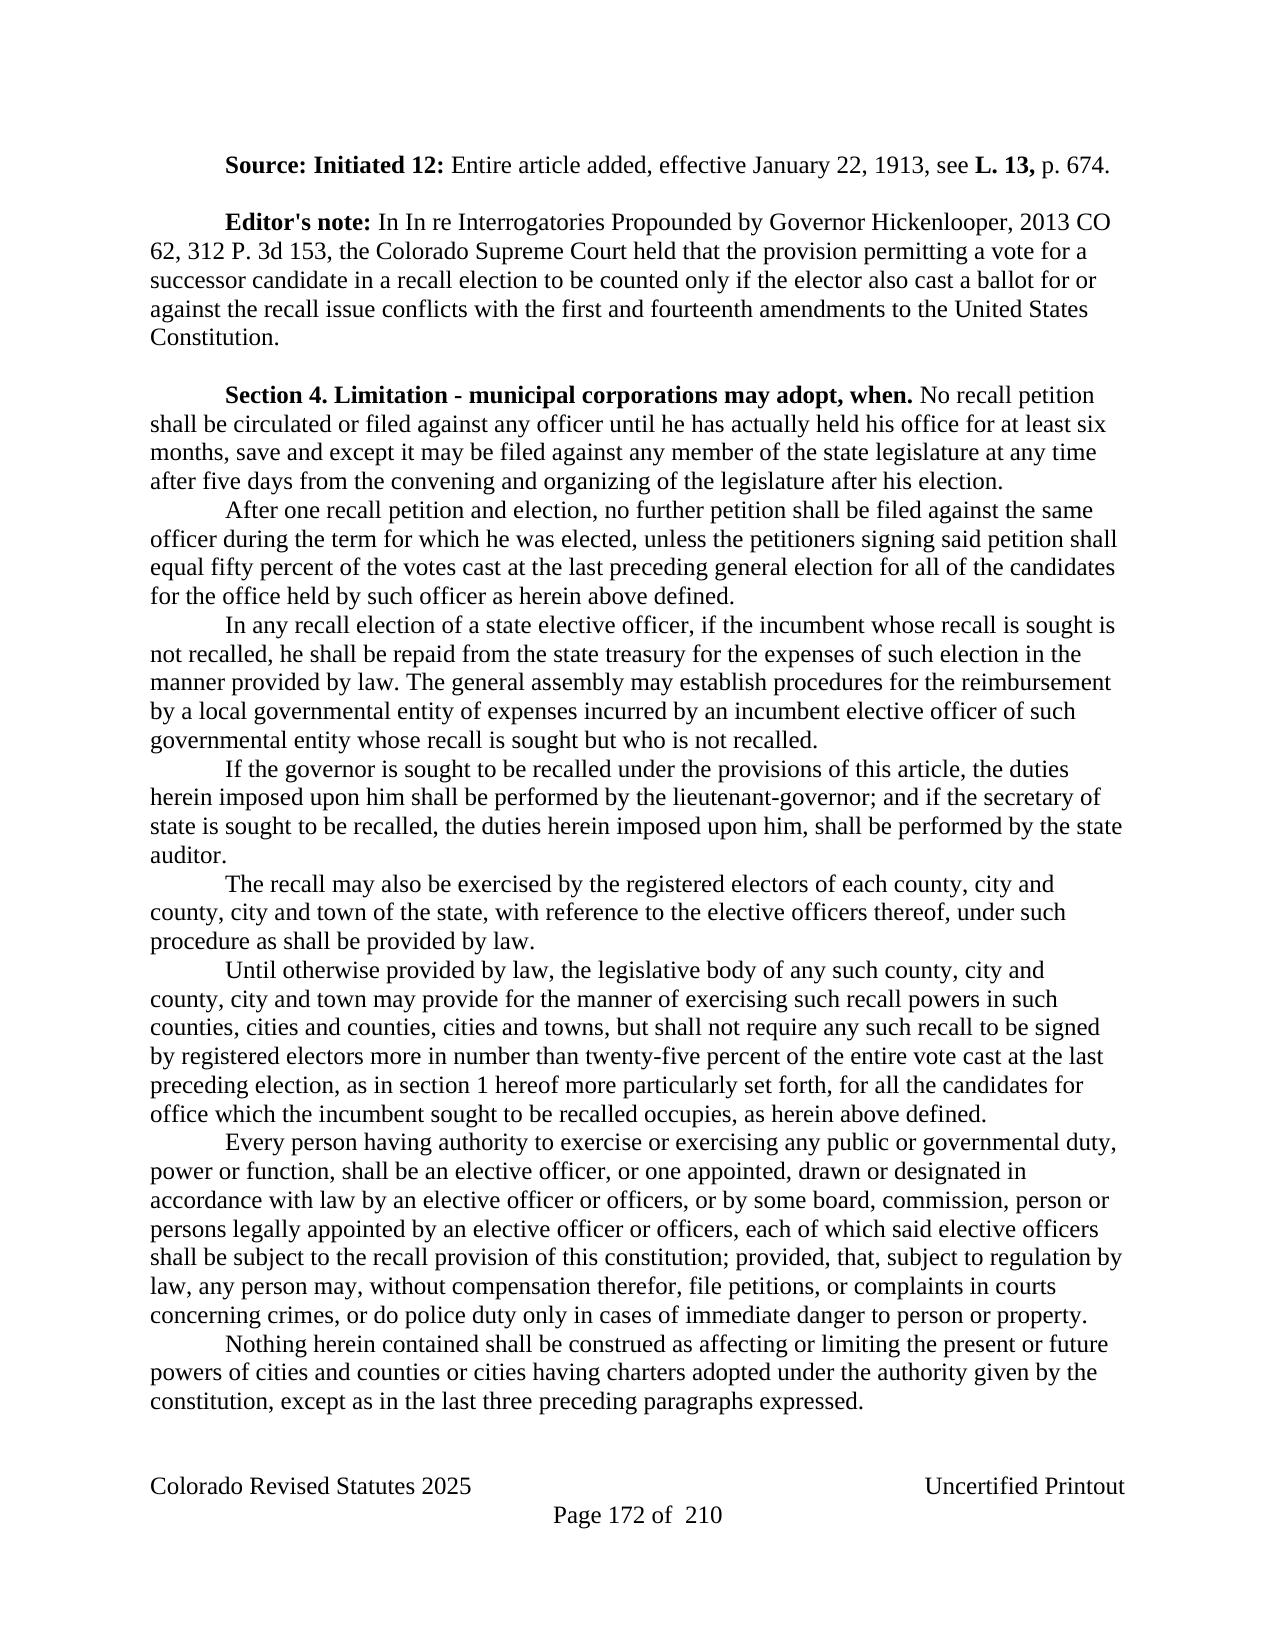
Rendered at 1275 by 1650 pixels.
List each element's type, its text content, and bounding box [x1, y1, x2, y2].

text Every person having authority to exercise or exercising any public or governmental duty, power or function, shall be an elective officer, or one appointed, drawn or designated in accordance with law by an elective officer or officers, or by some board, commission, person or persons legally appointed by an elective officer or officers, each of which said elective officers shall be subject to the recall provision of this constitution; provided, that, subject to regulation by law, any person may, without compensation therefor, file petitions, or complaints in courts concerning crimes, or do police duty only in cases of immediate danger to person or property. [150, 1127, 1125, 1329]
text In any recall election of a state elective officer, if the incumbent whose recall is sought is not recalled, he shall be repaid from the state treasury for the expenses of such election in the manner provided by law. The general assembly may establish procedures for the reimbursement by a local governmental entity of expenses incurred by an incumbent elective officer of such governmental entity whose recall is sought but who is not recalled. [150, 610, 1125, 754]
text Source: Initiated 12: Entire article added, effective January 22, 1913, see L. 13, p. 674. [150, 150, 1125, 179]
text Editor's note: In In re Interrogatories Propounded by Governor Hickenlooper, 2013 CO 62, 312 P. 3d 153, the Colorado Supreme Court held that the provision permitting a vote for a successor candidate in a recall election to be counted only if the elector also cast a ballot for or against the recall issue conflicts with the first and fourteenth amendments to the United States Constitution. [150, 207, 1125, 351]
text After one recall petition and election, no further petition shall be filed against the same officer during the term for which he was elected, unless the petitioners signing said petition shall equal fifty percent of the votes cast at the last preceding general election for all of the candidates for the office held by such officer as herein above defined. [150, 495, 1125, 610]
text The recall may also be exercised by the registered electors of each county, city and county, city and town of the state, with reference to the elective officers thereof, under such procedure as shall be provided by law. [150, 869, 1125, 955]
text Nothing herein contained shall be construed as affecting or limiting the present or future powers of cities and counties or cities having charters adopted under the authority given by the constitution, except as in the last three preceding paragraphs expressed. [150, 1329, 1125, 1415]
text If the governor is sought to be recalled under the provisions of this article, the duties herein imposed upon him shall be performed by the lieutenant-governor; and if the secretary of state is sought to be recalled, the duties herein imposed upon him, shall be performed by the state auditor. [150, 754, 1125, 869]
text Section 4. Limitation - municipal corporations may adopt, when. No recall petition shall be circulated or filed against any officer until he has actually held his office for at least six months, save and except it may be filed against any member of the state legislature at any time after five days from the convening and organizing of the legislature after his election. [150, 380, 1125, 495]
text Until otherwise provided by law, the legislative body of any such county, city and county, city and town may provide for the manner of exercising such recall powers in such counties, cities and counties, cities and towns, but shall not require any such recall to be signed by registered electors more in number than twenty-five percent of the entire vote cast at the last preceding election, as in section 1 hereof more particularly set forth, for all the candidates for office which the incumbent sought to be recalled occupies, as herein above defined. [150, 955, 1125, 1127]
